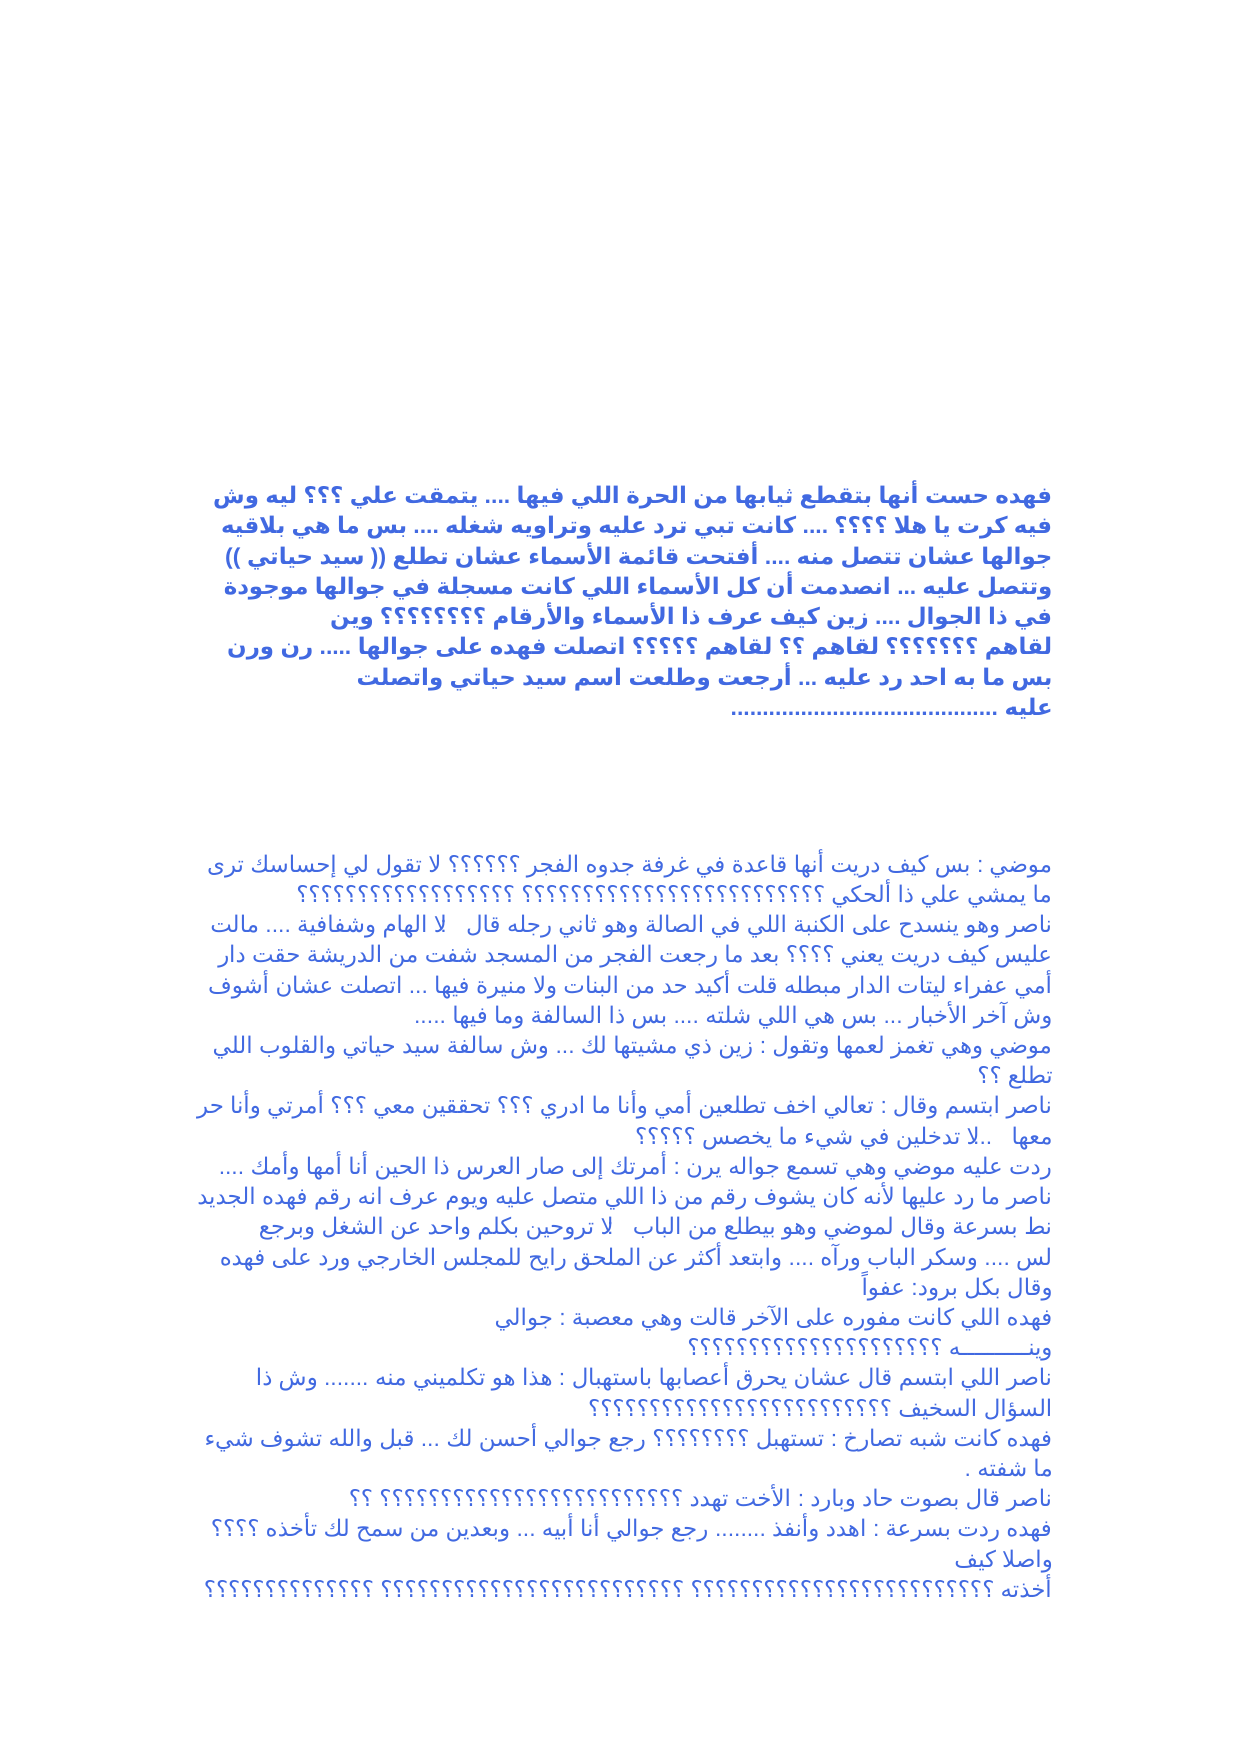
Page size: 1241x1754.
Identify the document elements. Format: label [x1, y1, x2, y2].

text [187, 150, 1053, 720]
text [187, 851, 1053, 1602]
